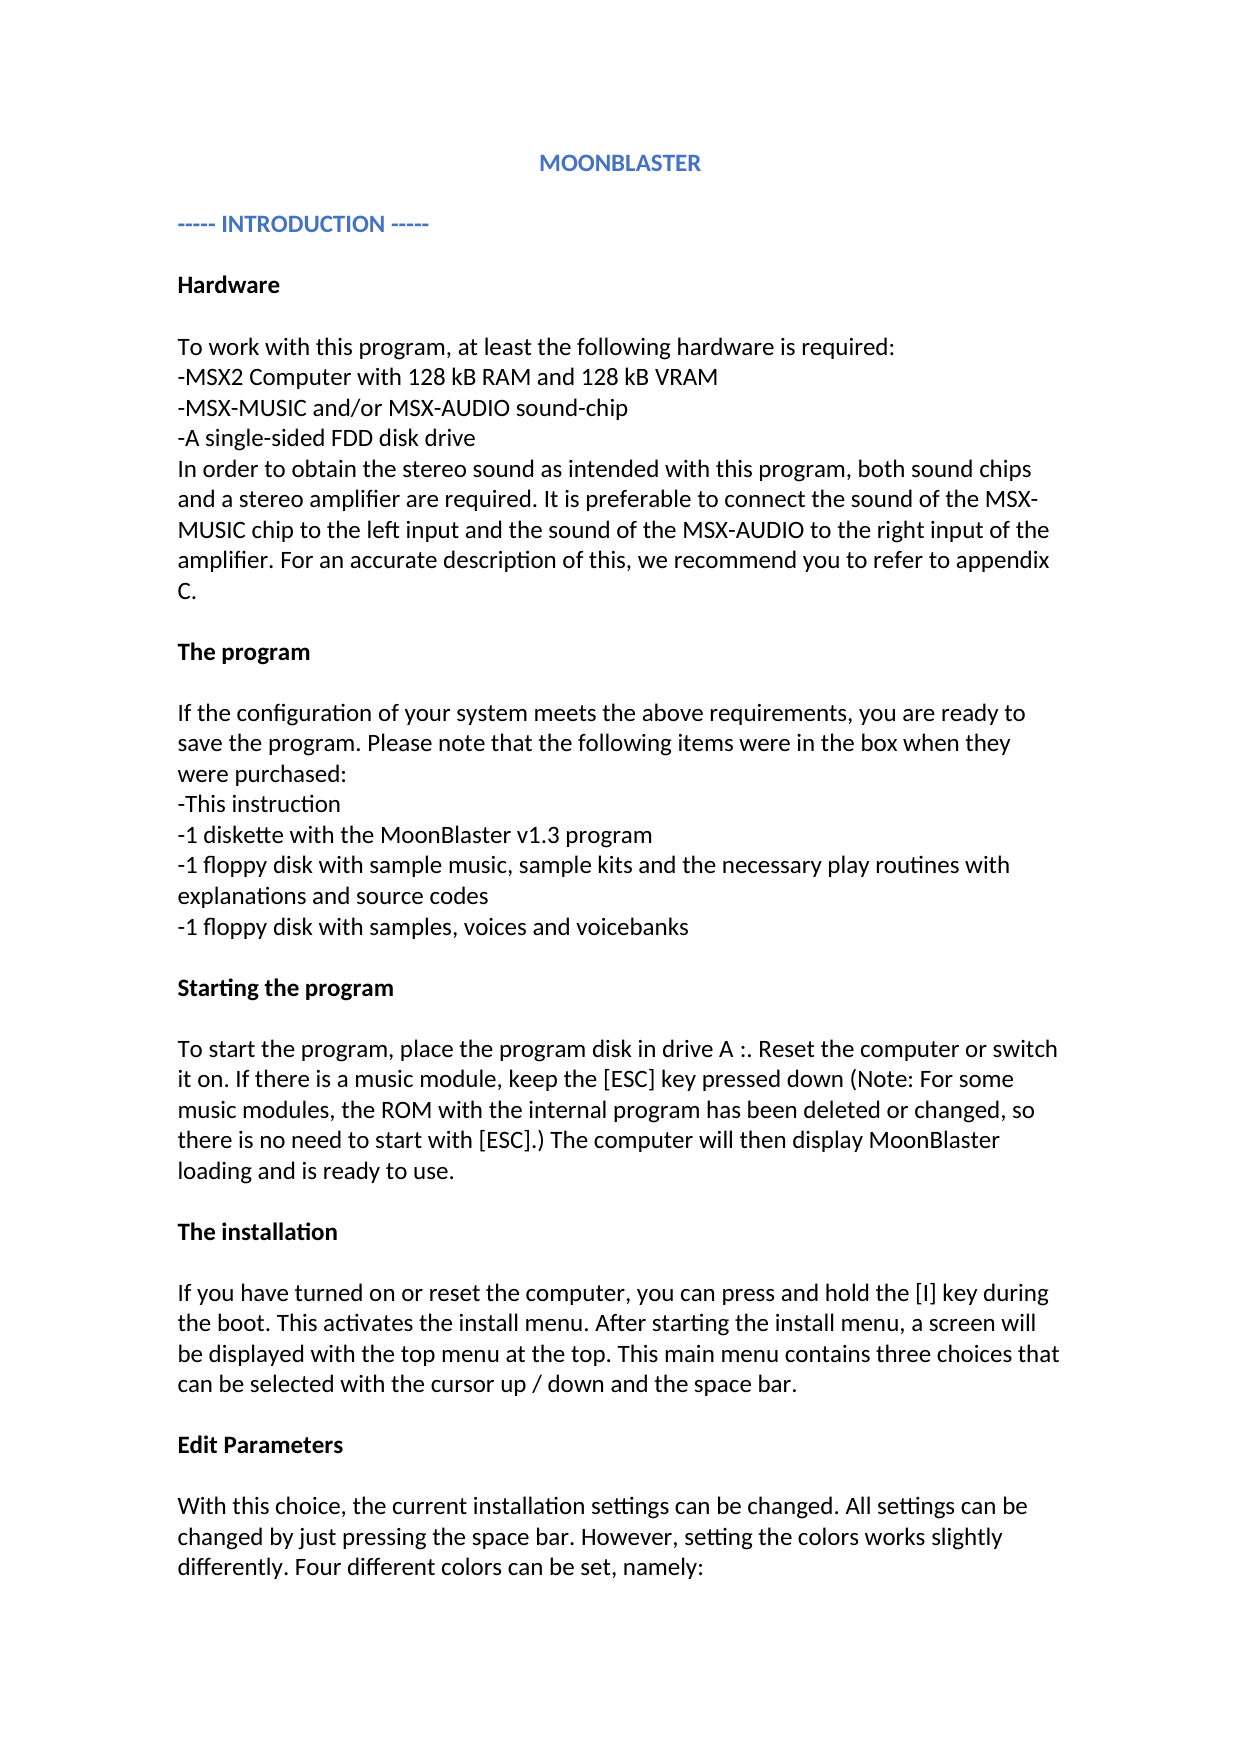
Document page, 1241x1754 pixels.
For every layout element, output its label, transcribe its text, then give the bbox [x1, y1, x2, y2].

text If the configuration of your system meets the above requirements, you are ready to save the program. Please note that the following items were in the box when they were purchased: [177, 697, 1063, 788]
text Starting the program [177, 972, 1063, 1002]
text -MSX-MUSIC and/or MSX-AUDIO sound-chip [177, 392, 1063, 422]
text -This instruction [177, 788, 1063, 819]
text ----- INTRODUCTION ----- [177, 209, 1063, 239]
text -MSX2 Computer with 128 kB RAM and 128 kB VRAM [177, 361, 1063, 392]
text -1 floppy disk with sample music, sample kits and the necessary play routines with explanations and source codes [177, 849, 1063, 911]
text -1 diskette with the MoonBlaster v1.3 program [177, 819, 1063, 849]
text To work with this program, at least the following hardware is required: [177, 331, 1063, 361]
text The installation [177, 1216, 1063, 1246]
text Hardware [177, 270, 1063, 300]
text In order to obtain the stereo sound as intended with this program, both sound chips and a stereo amplifier are required. It is preferable to connect the sound of the MSX-MUSIC chip to the left input and the sound of the MSX-AUDIO to the right input of the amplifier. For an accurate description of this, we recommend you to refer to appendix C. [177, 453, 1063, 605]
text -1 floppy disk with samples, voices and voicebanks [177, 911, 1063, 941]
text The program [177, 636, 1063, 666]
text MOONBLASTER [177, 148, 1063, 178]
text -A single-sided FDD disk drive [177, 422, 1063, 453]
text With this choice, the current installation settings can be changed. All settings can be changed by just pressing the space bar. However, setting the colors works slightly differently. Four different colors can be set, namely: [177, 1491, 1063, 1582]
text Edit Parameters [177, 1429, 1063, 1460]
text To start the program, place the program disk in drive A :. Reset the computer or switch it on. If there is a music module, keep the [ESC] key pressed down (Note: For some music modules, the ROM with the internal program has been deleted or changed, so there is no need to start with [ESC].) The computer will then display MoonBlaster loading and is ready to use. [177, 1033, 1063, 1185]
text If you have turned on or reset the computer, you can press and hold the [I] key during the boot. This activates the install menu. After starting the install menu, a screen will be displayed with the top menu at the top. This main menu contains three choices that can be selected with the cursor up / down and the space bar. [177, 1277, 1063, 1399]
